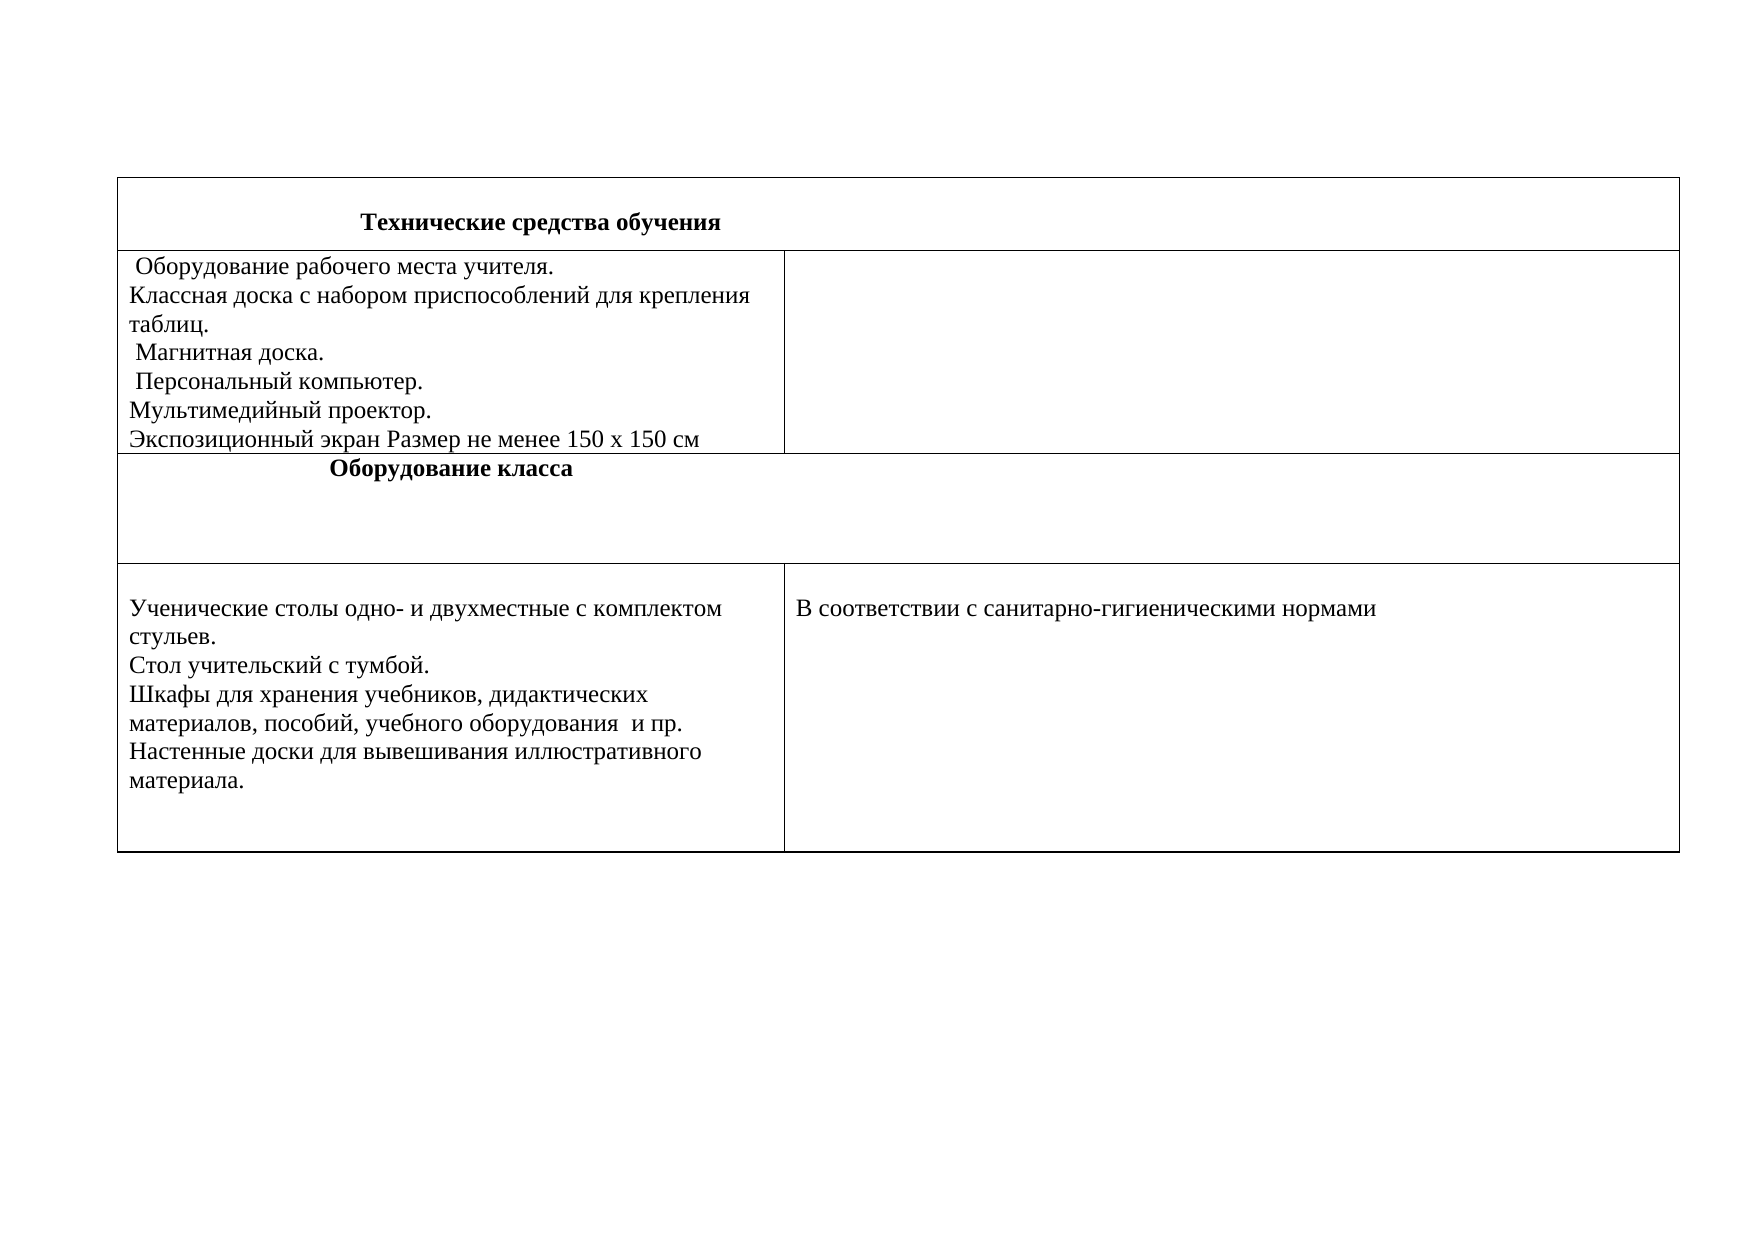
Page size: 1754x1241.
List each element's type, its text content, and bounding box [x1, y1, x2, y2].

table_cell Ученические столы одно- и двухместные с комплектом стульев. Стол учительский с тумбой. Шкафы для хранения учебников, дидактических материалов, пособий, учебного оборудования и пр. Настенные доски для вывешивания иллюстративного материала. [118, 564, 784, 851]
table_cell [784, 454, 1679, 563]
table_cell [785, 251, 1679, 452]
table_cell Технические средства обучения [118, 178, 784, 250]
table_cell В соответствии с санитарно-гигиеническими нормами [785, 564, 1679, 851]
table_cell Оборудование рабочего места учителя. Классная доска с набором приспособлений для крепления таблиц. Магнитная доска. Персональный компьютер. Мультимедийный проектор. Экспозиционный экран Размер не менее 150 х 150 см [118, 251, 784, 452]
table_cell [784, 178, 1679, 250]
table_cell Оборудование класса [118, 454, 784, 563]
